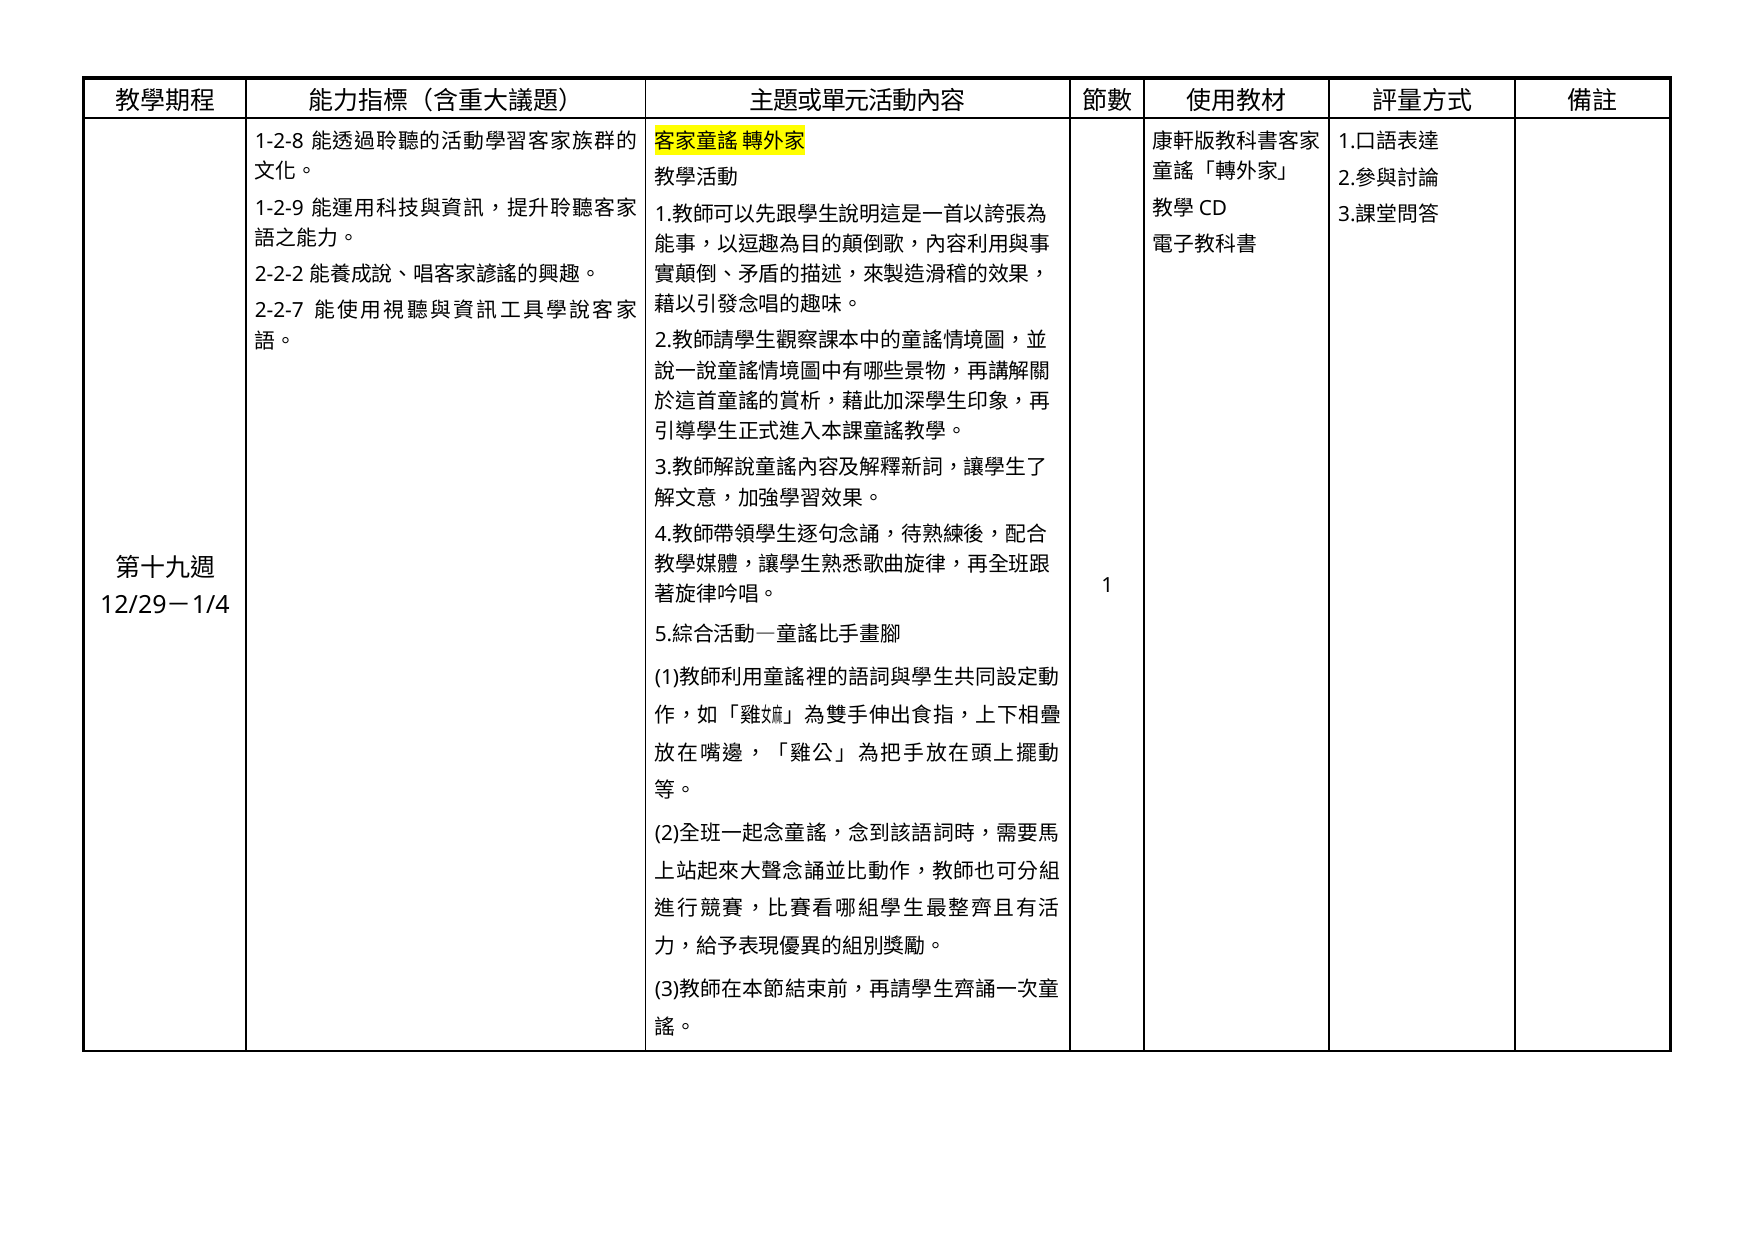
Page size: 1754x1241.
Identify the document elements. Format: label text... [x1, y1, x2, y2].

table_header 主題或單元活動內容 [646, 80, 1069, 117]
table_header 節數 [1071, 80, 1143, 117]
table_cell 1 [1071, 119, 1143, 1050]
table_cell 客家童謠 轉外家 教學活動 1.教師可以先跟學生說明這是一首以誇張為能事，以逗趣為目的顛倒歌，內容利用與事實顛倒、矛盾的描述，來製造滑稽的效果，藉以引發念唱的趣味。 2.教師請學生觀察課本中的童謠情境圖，並說一說童謠情境圖中有哪些景物，再講解關於這首童謠的賞析，藉此加深學生印象，再引導學生正式進入本課童謠教學。 3.教師解說童謠內容及解釋新詞，讓學生了解文意，加強學習效果。 4.教師帶領學生逐句念誦，待熟練後，配合教學媒體，讓學生熟悉歌曲旋律，再全班跟著旋律吟唱。 5.綜合活動—童謠比手畫腳 (1)教師利用童謠裡的語詞與學生共同設定動作，如「雞女麻」為雙手伸出食指，上下相疊放在嘴邊，「雞公」為把手放在頭上擺動等。 (2)全班一起念童謠，念到該語詞時，需要馬上站起來大聲念誦並比動作，教師也可分組進行競賽，比賽看哪組學生最整齊且有活力，給予表現優異的組別獎勵。 (3)教師在本節結束前，再請學生齊誦一次童謠。 [646, 119, 1069, 1050]
table_header 備註 [1516, 80, 1669, 117]
table_cell 康軒版教科書客家童謠「轉外家」 教學CD 電子教科書 [1145, 119, 1328, 1050]
table_header 使用教材 [1145, 80, 1328, 117]
table_cell [1516, 119, 1669, 1050]
table_cell 第十九週 12/29－1/4 [85, 119, 245, 1050]
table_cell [247, 119, 645, 1050]
table_header 能力指標（含重大議題） [247, 80, 645, 117]
table_cell 1.口語表達 2.參與討論 3.課堂問答 [1330, 119, 1514, 1050]
table_header 教學期程 [85, 80, 245, 117]
table_header 評量方式 [1330, 80, 1514, 117]
